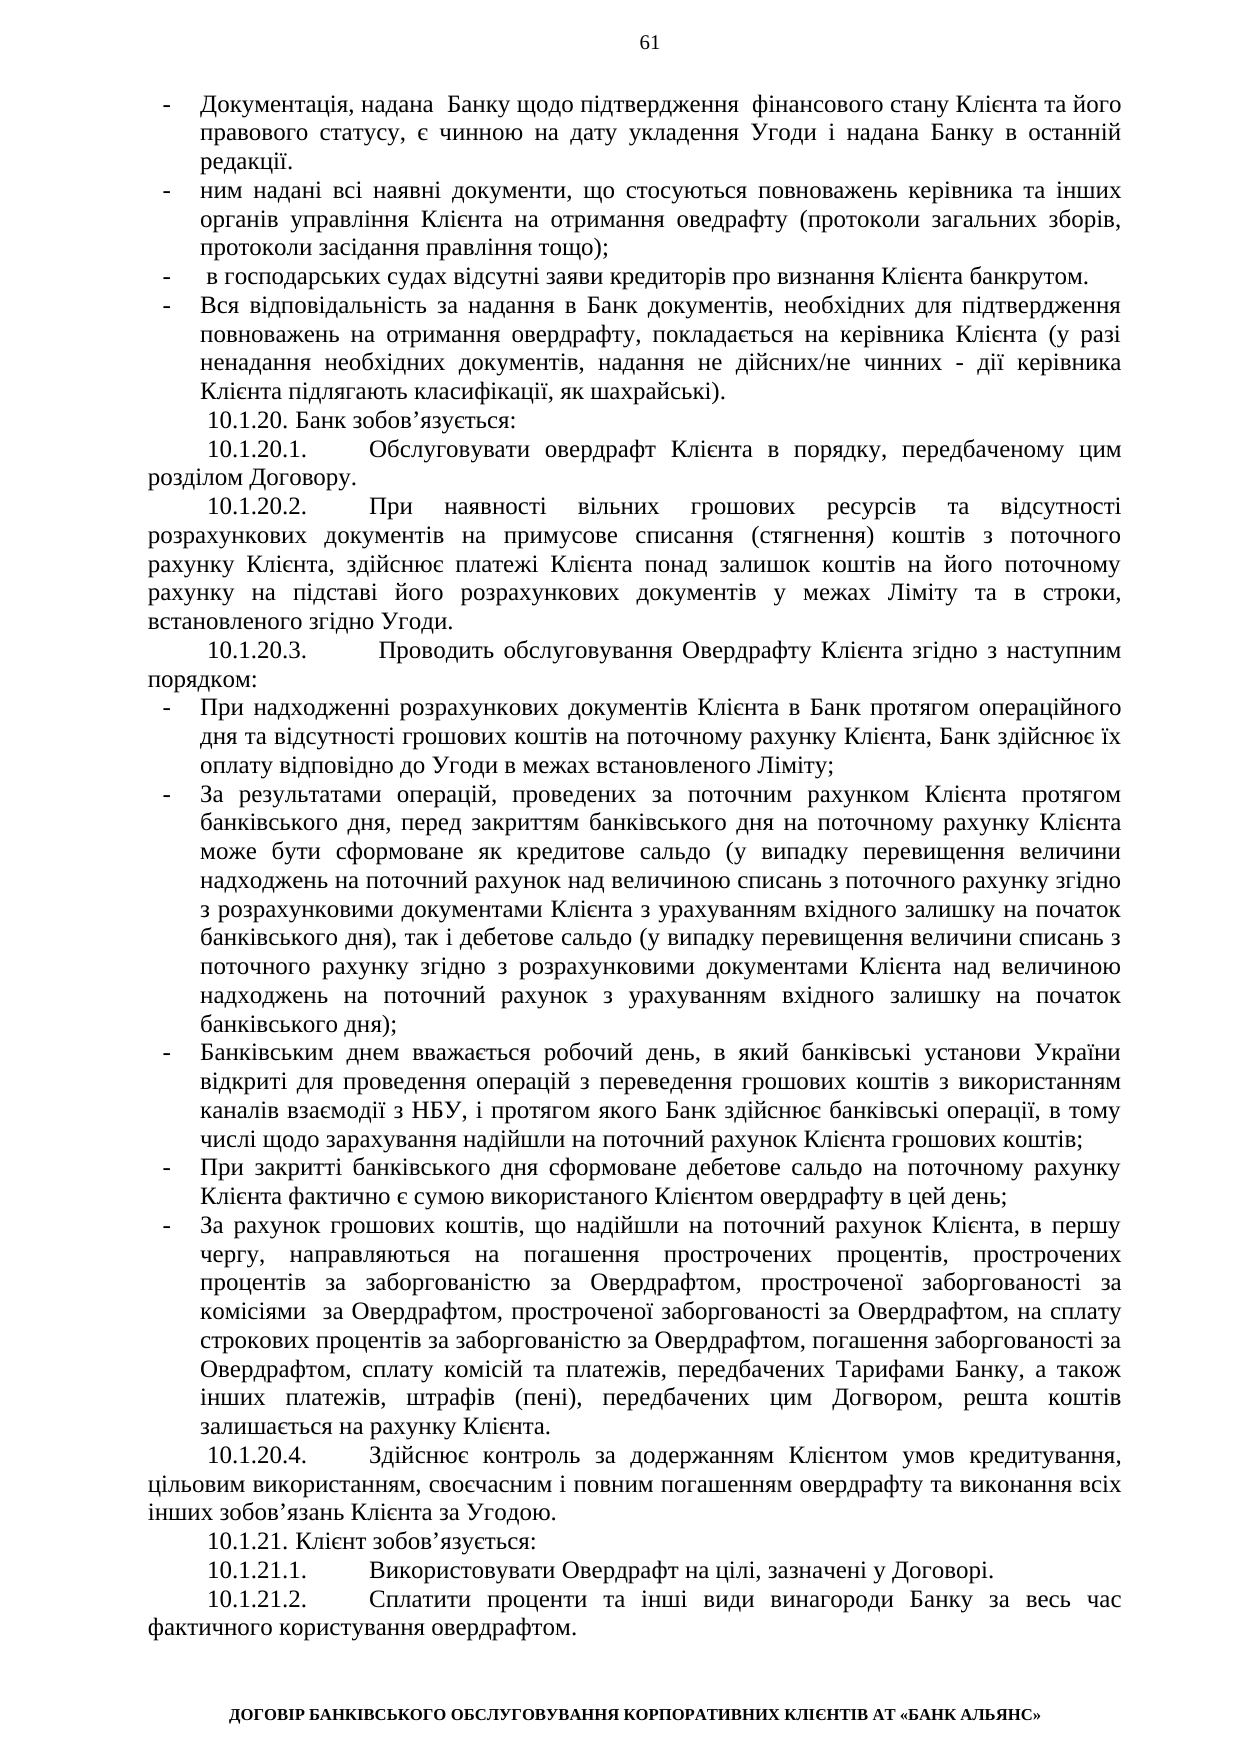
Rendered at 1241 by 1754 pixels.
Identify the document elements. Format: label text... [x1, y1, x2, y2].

list Банк зобов’язується: [148, 405, 1122, 434]
list Банківським днем вважається робочий день, в який банківські установи України відкриті для проведення операцій з переведення грошових коштів з використанням каналів взаємодії з НБУ, і протягом якого Банк здійснює банківські операції, в тому числі щодо зарахування надійшли на поточний рахунок Клієнта грошових коштів; [162, 1037, 1122, 1152]
list Вся відповідальність за надання в Банк документів, необхідних для підтвердження повноважень на отримання овердрафту, покладається на керівника Клієнта (у разі ненадання необхідних документів, надання не дійсних/не чинних - дії керівника Клієнта підлягають класифікації, як шахрайські). [162, 290, 1122, 405]
list Сплатити проценти та інші види винагороди Банку за весь час фактичного користування овердрафтом. [148, 1584, 1122, 1641]
list При закритті банківського дня сформоване дебетове сальдо на поточному рахунку Клієнта фактично є сумою використаного Клієнтом овердрафту в цей день; [162, 1152, 1122, 1210]
list Проводить обслуговування Овердрафту Клієнта згідно з наступним порядком: [148, 635, 1122, 692]
list За рахунок грошових коштів, що надійшли на поточний рахунок Клієнта, в першу чергу, направляються на погашення прострочених процентів, прострочених процентів за заборгованістю за Овердрафтом, простроченої заборгованості за комісіями за Овердрафтом, простроченої заборгованості за Овердрафтом, на сплату строкових процентів за заборгованістю за Овердрафтом, погашення заборгованості за Овердрафтом, сплату комісій та платежів, передбачених Тарифами Банку, а також інших платежів, штрафів (пені), передбачених цим Догвором, решта коштів залишається на рахунку Клієнта. [162, 1210, 1122, 1440]
list Документація, надана Банку щодо підтвердження фінансового стану Клієнта та його правового статусу, є чинною на дату укладення Угоди і надана Банку в останній редакції. [162, 89, 1122, 175]
list Використовувати Овердрафт на цілі, зазначені у Договорі. [148, 1555, 1122, 1584]
list Клієнт зобов’язується: [148, 1526, 1122, 1555]
list При надходженні розрахункових документів Клієнта в Банк протягом операційного дня та відсутності грошових коштів на поточному рахунку Клієнта, Банк здійснює їх оплату відповідно до Угоди в межах встановленого Ліміту; [162, 692, 1122, 779]
list При наявності вільних грошових ресурсів та відсутності розрахункових документів на примусове списання (стягнення) коштів з поточного рахунку Клієнта, здійснює платежі Клієнта понад залишок коштів на його поточному рахунку на підставі його розрахункових документів у межах Ліміту та в строки, встановленого згідно Угоди. [148, 491, 1122, 635]
list За результатами операцій, проведених за поточним рахунком Клієнта протягом банківського дня, перед закриттям банківського дня на поточному рахунку Клієнта може бути сформоване як кредитове сальдо (у випадку перевищення величини надходжень на поточний рахунок над величиною списань з поточного рахунку згідно з розрахунковими документами Клієнта з урахуванням вхідного залишку на початок банківського дня), так і дебетове сальдо (у випадку перевищення величини списань з поточного рахунку згідно з розрахунковими документами Клієнта над величиною надходжень на поточний рахунок з урахуванням вхідного залишку на початок банківського дня); [162, 779, 1122, 1037]
list Здійснює контроль за додержанням Клієнтом умов кредитування, цільовим використанням, своєчасним і повним погашенням овердрафту та виконання всіх інших зобов’язань Клієнта за Угодою. [148, 1440, 1122, 1526]
list ним надані всі наявні документи, що стосуються повноважень керівника та інших органів управління Клієнта на отримання оведрафту (протоколи загальних зборів, протоколи засідання правління тощо); [162, 175, 1122, 261]
list в господарських судах відсутні заяви кредиторів про визнання Клієнта банкрутом. [162, 261, 1122, 290]
list Обслуговувати овердрафт Клієнта в порядку, передбаченому цим розділом Договору. [148, 434, 1122, 491]
